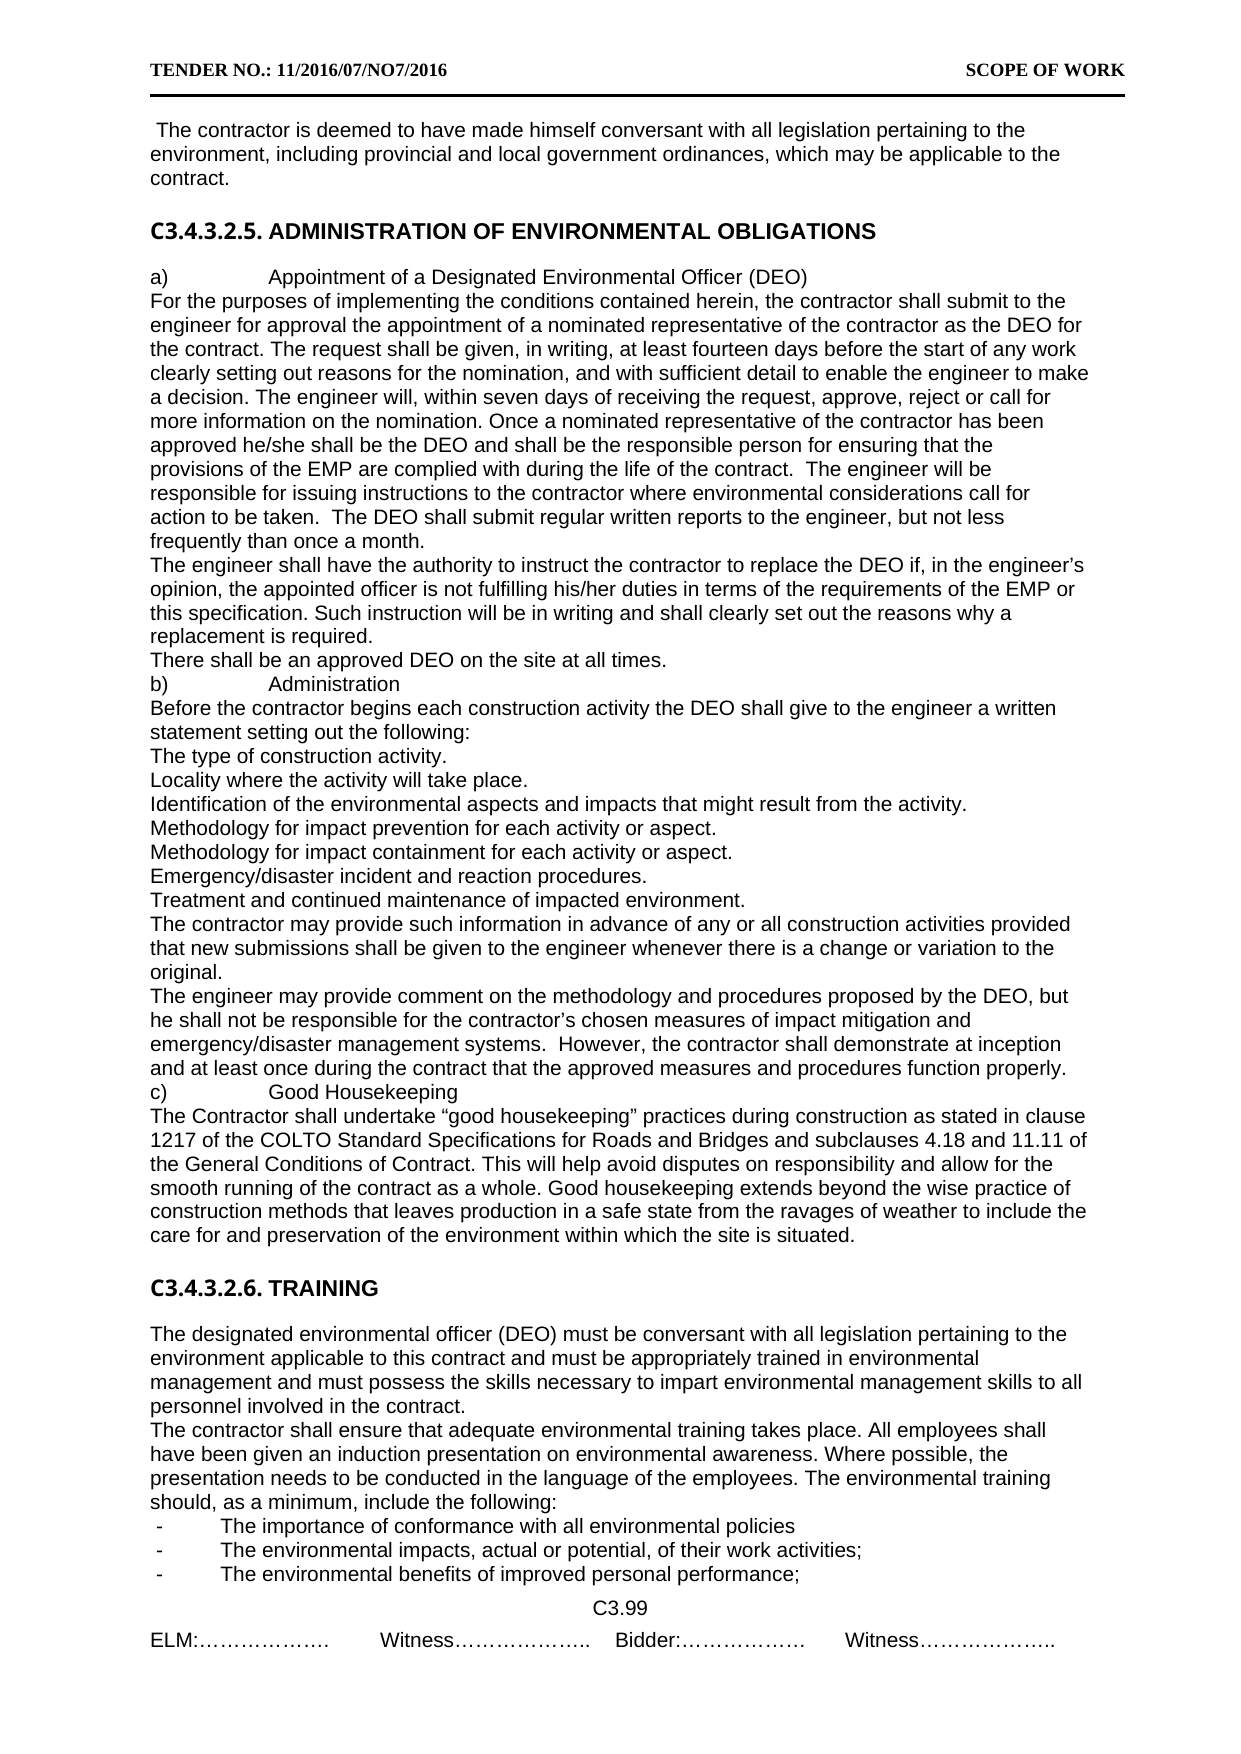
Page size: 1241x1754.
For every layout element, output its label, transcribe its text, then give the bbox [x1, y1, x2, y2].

text For the purposes of implementing the conditions contained herein, the contractor shall submit to the engineer for approval the appointment of a nominated representative of the contractor as the for the contract. The request shall be given, in writing, at least fourteen days before the start of any work clearly setting out reasons for the nomination, and with sufficient detail to enable the engineer to make a decision. The engineer will, within seven days of receiving the request, approve, reject or call for more information on the nomination. Once a nominated representative of the contractor has been approved he/she shall be the and shall be the responsible person for ensuring that the provisions of the are complied with during the life of the contract. The engineer will be responsible for issuing instructions to the contractor where environmental considerations call for action to be taken. The shall submit regular written reports to the engineer, but not less frequently than once a month. [150, 289, 1090, 552]
text There shall be an approved on the site at all times. [150, 648, 1090, 672]
text - The importance of conformance with all environmental policies [150, 1514, 1090, 1538]
text The engineer shall have the authority to instruct the contractor to replace the if, in the engineer’s opinion, the appointed officer is not fulfilling his/her duties in terms of the requirements of the or this specification. Such instruction will be in writing and shall clearly set out the reasons why a replacement is required. [150, 552, 1090, 648]
text The engineer may provide comment on the methodology and procedures proposed by the , but he shall not be responsible for the contractor’s chosen measures of impact mitigation and emergency/disaster management systems. However, the contractor shall demonstrate at inception and at least once during the contract that the approved measures and procedures function properly. [150, 984, 1090, 1079]
text The contractor shall ensure that adequate environmental training takes place. All employees shall have been given an induction presentation on environmental awareness. Where possible, the presentation needs to be conducted in the language of the employees. The environmental training should, as a minimum, include the following: [150, 1418, 1090, 1514]
text Before the contractor begins each construction activity the shall give to the engineer a written statement setting out the following: [150, 696, 1090, 744]
text The contractor may provide such information in advance of any or all construction activities provided that new submissions shall be given to the engineer whenever there is a change or variation to the original. [150, 912, 1090, 984]
text c) Good Housekeeping [150, 1079, 1090, 1103]
text The Contractor shall undertake “good housekeeping” practices during construction as stated in clause 1217 of the COLTO Standard Specifications for Roads and Bridges and subclauses 4.18 and 11.11 of the General Conditions of Contract. This will help avoid disputes on responsibility and allow for the smooth running of the contract as a whole. Good housekeeping extends beyond the wise practice of construction methods that leaves production in a safe state from the ravages of weather to include the care for and preservation of the environment within which the site is situated. [150, 1103, 1090, 1247]
list ADMINISTRATION OF ENVIRONMENTAL OBLIGATIONS [150, 215, 1090, 246]
list TRAINING [150, 1272, 1090, 1303]
text The contractor is deemed to have made himself conversant with all legislation pertaining to the environment, including provincial and local government ordinances, which may be applicable to the contract. [150, 118, 1090, 190]
text a) Appointment of a Designated Environmental Officer () [150, 265, 1090, 289]
text The type of construction activity. Locality where the activity will take place. Identification of the environmental aspects and impacts that might result from the activity. Methodology for impact prevention for each activity or aspect. Methodology for impact containment for each activity or aspect. Emergency/disaster incident and reaction procedures. Treatment and continued maintenance of impacted environment. [150, 744, 1090, 912]
text b) Administration [150, 672, 1090, 696]
text - The environmental benefits of improved personal performance; [150, 1562, 1090, 1586]
text The designated environmental officer () must be conversant with all legislation pertaining to the environment applicable to this contract and must be appropriately trained in environmental management and must possess the skills necessary to impart environmental management skills to all personnel involved in the contract. [150, 1322, 1090, 1418]
text - The environmental impacts, actual or potential, of their work activities; [150, 1538, 1090, 1562]
